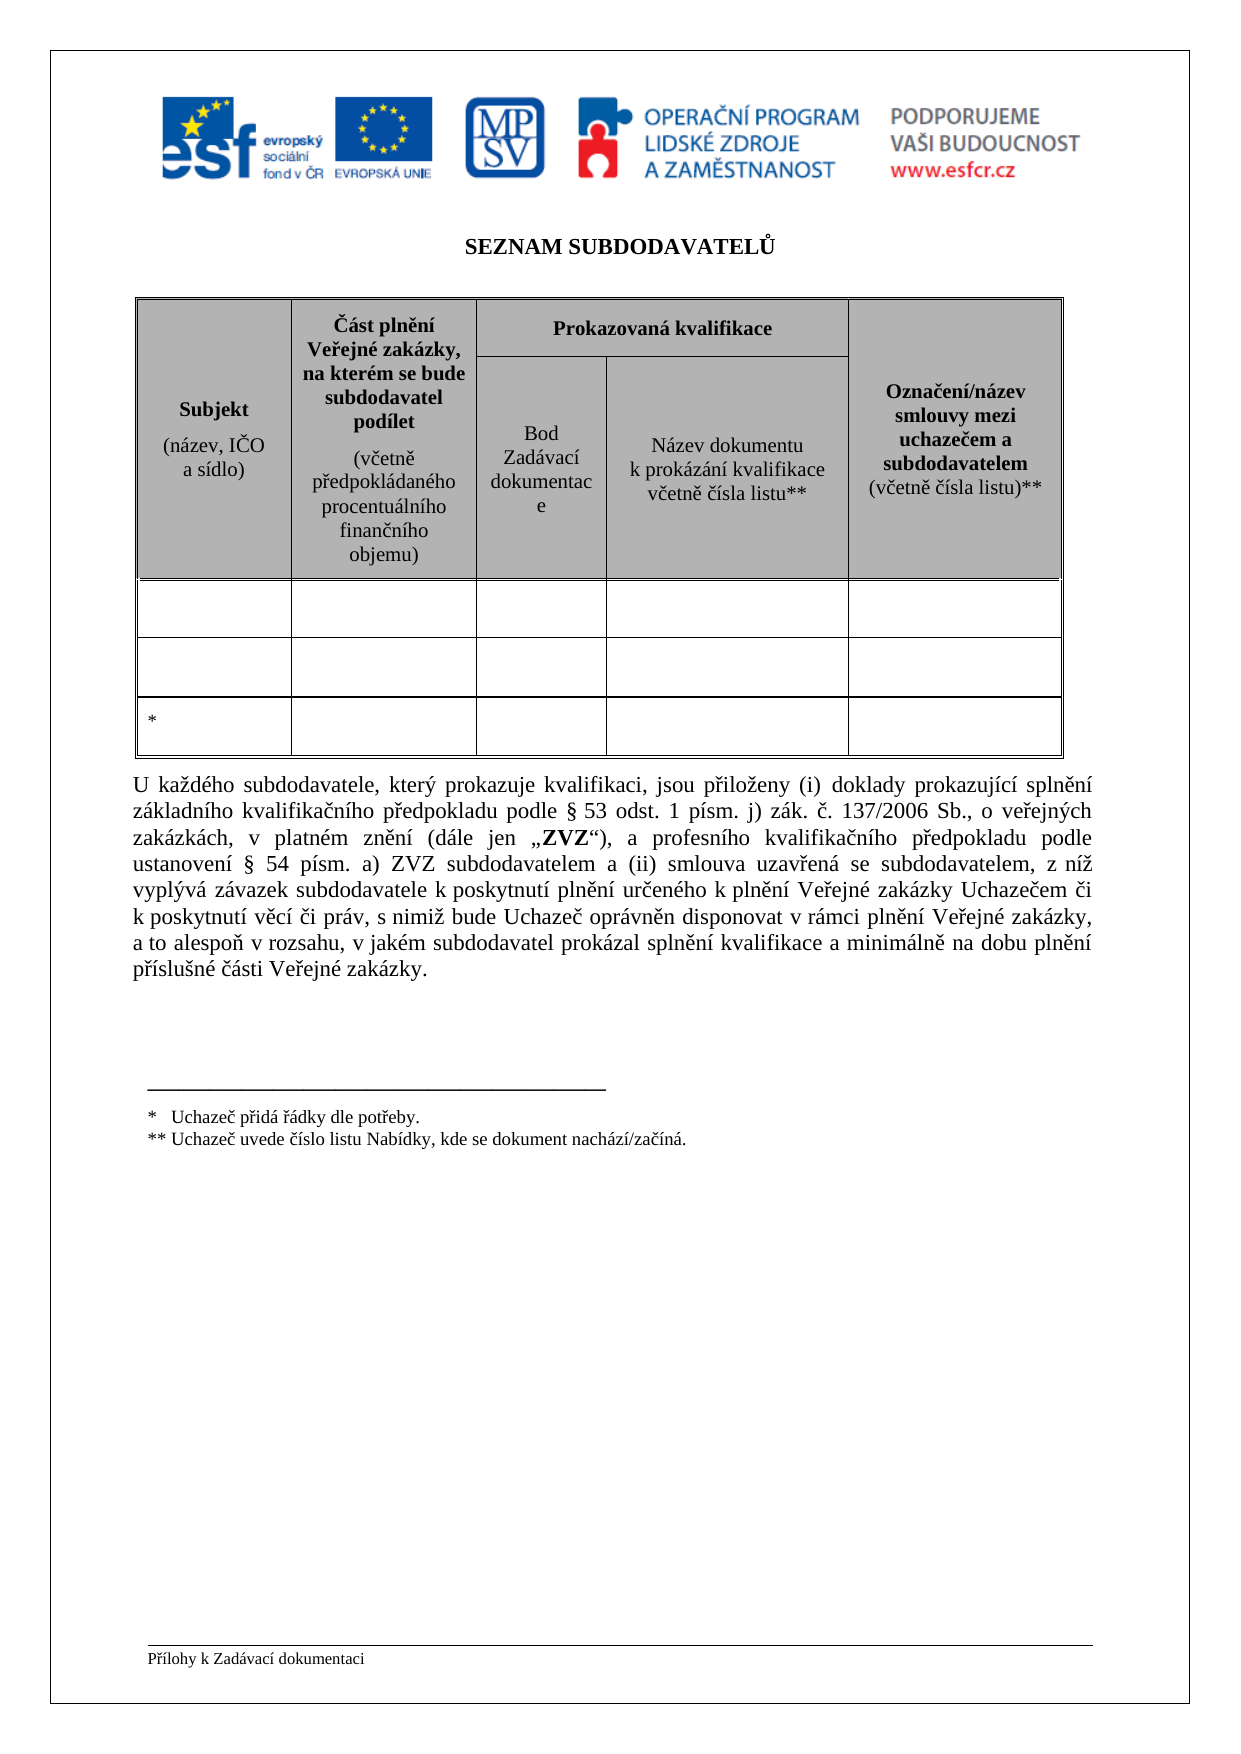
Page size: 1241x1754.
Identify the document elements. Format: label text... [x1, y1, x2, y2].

table_header Část plnění Veřejné zakázky, na kterém se bude subdodavatel podílet (včetně předpokládaného procentuálního finančního objemu) [292, 300, 476, 578]
table_header Prokazovaná kvalifikace [477, 300, 848, 356]
table_cell [138, 638, 291, 696]
table_cell Bod Zadávací dokumentace [477, 357, 606, 578]
table_header Subjekt (název, IČO a sídlo) [138, 300, 291, 578]
table_cell [136, 578, 291, 637]
table_cell * [138, 698, 291, 755]
table_cell [607, 698, 848, 755]
text ** Uchazeč uvede číslo listu Nabídky, kde se dokument nachází/začíná. [147, 1127, 1093, 1149]
table_cell [477, 698, 606, 755]
text ____________________________________________ [147, 1069, 1093, 1093]
table_header Označení/název smlouvy mezi uchazečem a subdodavatelem (včetně čísla listu)** [849, 300, 1061, 578]
text SEZNAM SUBDODAVATELŮ [147, 233, 1093, 259]
table_cell [292, 698, 476, 755]
table_cell [607, 581, 848, 637]
table_cell [477, 638, 606, 696]
table_cell [292, 638, 476, 696]
table_cell [292, 581, 476, 637]
table_cell [849, 698, 1061, 755]
text * Uchazeč přidá řádky dle potřeby. [147, 1106, 1093, 1127]
table_cell [607, 638, 848, 696]
table_cell [477, 581, 606, 637]
text U každého subdodavatele, který prokazuje kvalifikaci, jsou přiloženy (i) doklady prokazující splnění základního kvalifikačního předpokladu podle § 53 odst. 1 písm. j) zák. č. 137/2006 Sb., o veřejných zakázkách, v platném znění (dále jen „ZVZ“), a profesního kvalifikačního předpokladu podle ustanovení § 54 písm. a) ZVZ subdodavatelem a (ii) smlouva uzavřená se subdodavatelem, z níž vyplývá závazek subdodavatele k poskytnutí plnění určeného k plnění Veřejné zakázky Uchazečem či k poskytnutí věcí či práv, s nimiž bude Uchazeč oprávněn disponovat v rámci plnění Veřejné zakázky, a to alespoň v rozsahu, v jakém subdodavatel prokázal splnění kvalifikace a minimálně na dobu plnění příslušné části Veřejné zakázky. [133, 771, 1093, 982]
table_cell [849, 638, 1061, 696]
table_cell [849, 578, 1062, 637]
table_cell Název dokumentu k prokázání kvalifikace včetně čísla listu** [607, 357, 848, 578]
